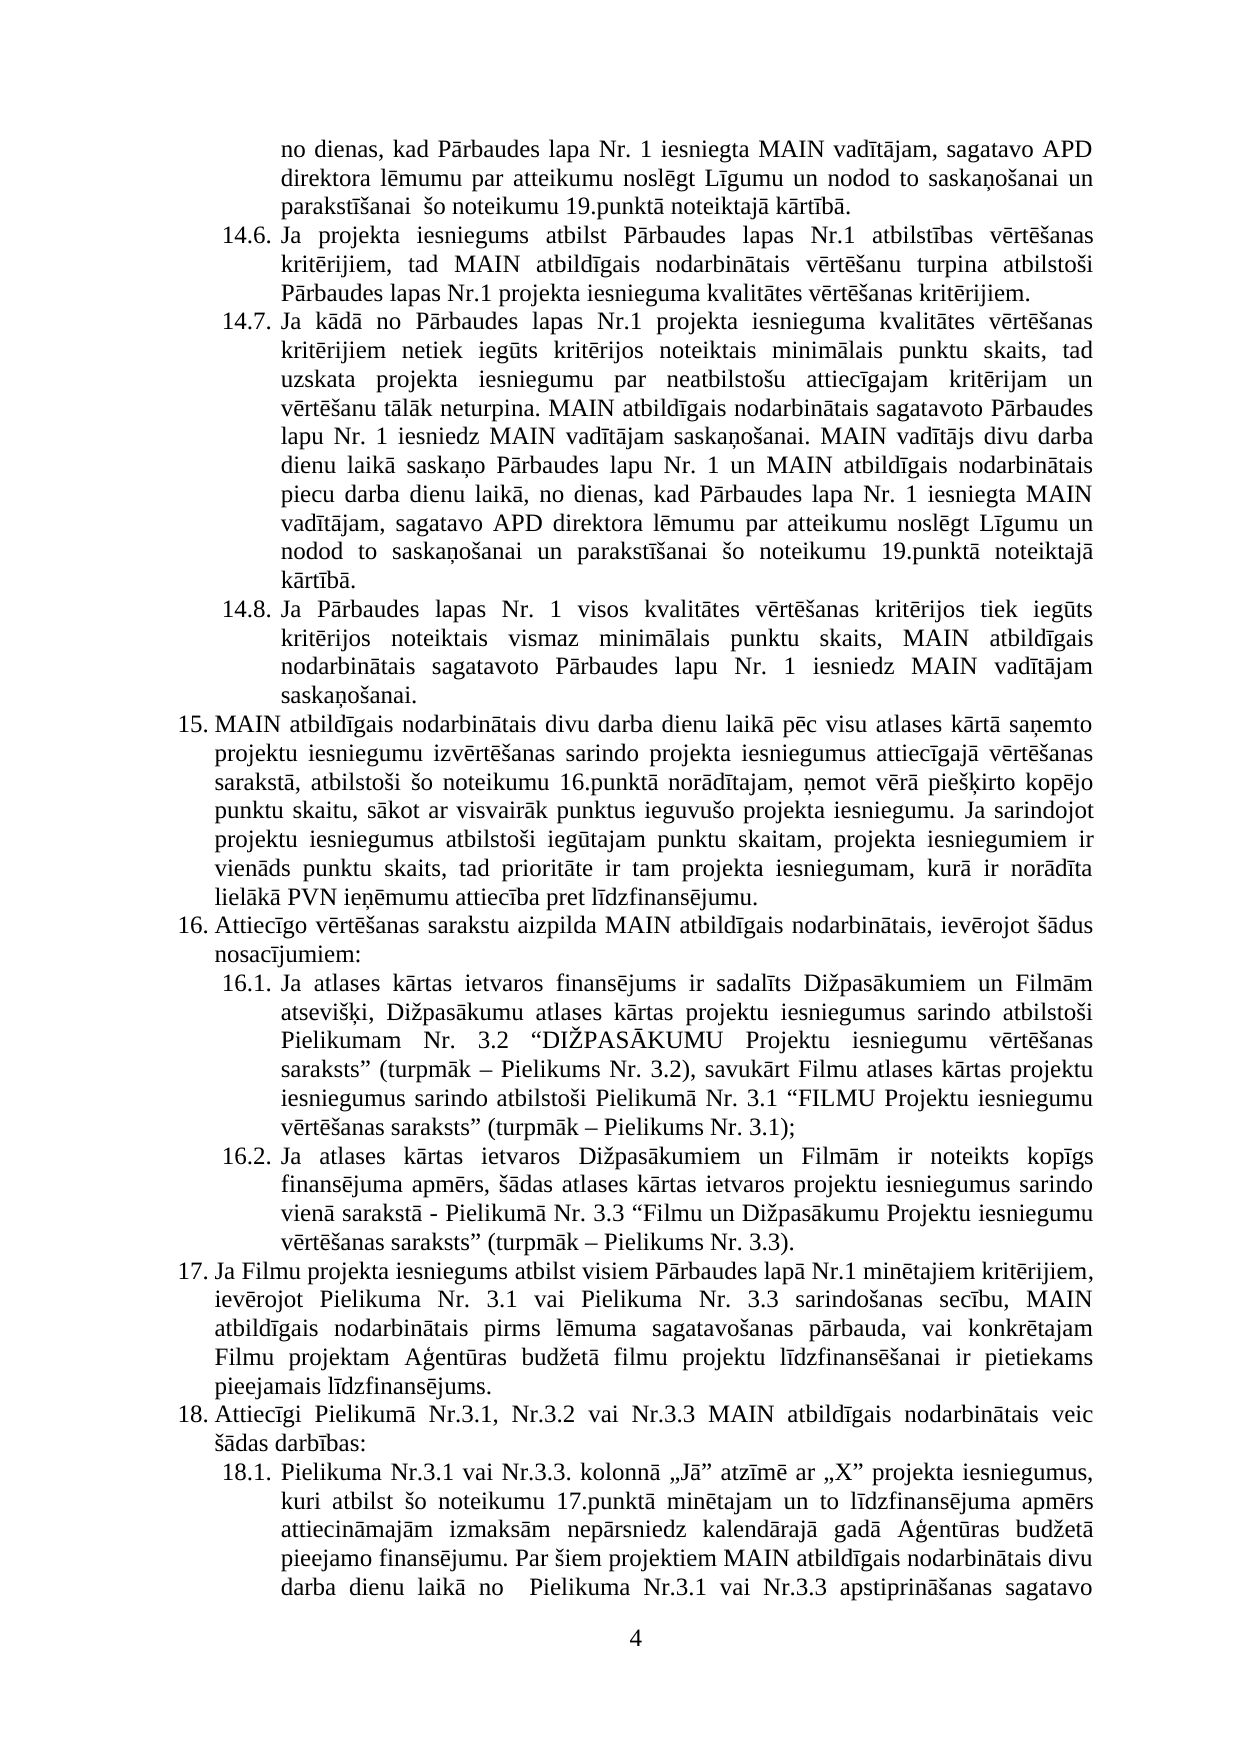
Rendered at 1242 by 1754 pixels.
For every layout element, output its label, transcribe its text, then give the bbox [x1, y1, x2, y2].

list Ja atlases kārtas ietvaros Dižpasākumiem un Filmām ir noteikts kopīgs finansējuma apmērs, šādas atlases kārtas ietvaros projektu iesniegumus sarindo vienā sarakstā - Pielikumā Nr. 3.3 “Filmu un Dižpasākumu Projektu iesniegumu vērtēšanas saraksts” (turpmāk – Pielikums Nr. 3.3). [222, 1141, 1094, 1256]
list Ja projekta iesniegums atbilst Pārbaudes lapas Nr.1 atbilstības vērtēšanas kritērijiem, tad MAIN atbildīgais nodarbinātais vērtēšanu turpina atbilstoši Pārbaudes lapas Nr.1 projekta iesnieguma kvalitātes vērtēšanas kritērijiem. [222, 220, 1094, 306]
list Ja atlases kārtas ietvaros finansējums ir sadalīts Dižpasākumiem un Filmām atsevišķi, Dižpasākumu atlases kārtas projektu iesniegumus sarindo atbilstoši Pielikumam Nr. 3.2 “DIŽPASĀKUMU Projektu iesniegumu vērtēšanas saraksts” (turpmāk – Pielikums Nr. 3.2), savukārt Filmu atlases kārtas projektu iesniegumus sarindo atbilstoši Pielikumā Nr. 3.1 “FILMU Projektu iesniegumu vērtēšanas saraksts” (turpmāk – Pielikums Nr. 3.1); [222, 968, 1094, 1141]
list Attiecīgo vērtēšanas sarakstu aizpilda MAIN atbildīgais nodarbinātais, ievērojot šādus nosacījumiem: [177, 910, 1094, 968]
list MAIN atbildīgais nodarbinātais divu darba dienu laikā pēc visu atlases kārtā saņemto projektu iesniegumu izvērtēšanas sarindo projekta iesniegumus attiecīgajā vērtēšanas sarakstā, atbilstoši šo noteikumu 16.punktā norādītajam, ņemot vērā piešķirto kopējo punktu skaitu, sākot ar visvairāk punktus ieguvušo projekta iesniegumu. Ja sarindojot projektu iesniegumus atbilstoši iegūtajam punktu skaitam, projekta iesniegumiem ir vienāds punktu skaits, tad prioritāte ir tam projekta iesniegumam, kurā ir norādīta lielākā PVN ieņēmumu attiecība pret līdzfinansējumu. [177, 709, 1094, 910]
list Ja Filmu projekta iesniegums atbilst visiem Pārbaudes lapā Nr.1 minētajiem kritērijiem, ievērojot Pielikuma Nr. 3.1 vai Pielikuma Nr. 3.3 sarindošanas secību, MAIN atbildīgais nodarbinātais pirms lēmuma sagatavošanas pārbauda, vai konkrētajam Filmu projektam Aģentūras budžetā filmu projektu līdzfinansēšanai ir pietiekams pieejamais līdzfinansējums. [177, 1256, 1094, 1399]
list Ja Pārbaudes lapas Nr. 1 visos kvalitātes vērtēšanas kritērijos tiek iegūts kritērijos noteiktais vismaz minimālais punktu skaits, MAIN atbildīgais nodarbinātais sagatavoto Pārbaudes lapu Nr. 1 iesniedz MAIN vadītājam saskaņošanai. [222, 594, 1094, 709]
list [222, 134, 1094, 220]
list Ja kādā no Pārbaudes lapas Nr.1 projekta iesnieguma kvalitātes vērtēšanas kritērijiem netiek iegūts kritērijos noteiktais minimālais punktu skaits, tad uzskata projekta iesniegumu par neatbilstošu attiecīgajam kritērijam un vērtēšanu tālāk neturpina. MAIN atbildīgais nodarbinātais sagatavoto Pārbaudes lapu Nr. 1 iesniedz MAIN vadītājam saskaņošanai. MAIN vadītājs divu darba dienu laikā saskaņo Pārbaudes lapu Nr. 1 un MAIN atbildīgais nodarbinātais piecu darba dienu laikā, no dienas, kad Pārbaudes lapa Nr. 1 iesniegta MAIN vadītājam, sagatavo APD direktora lēmumu par atteikumu noslēgt Līgumu un nodod to saskaņošanai un parakstīšanai šo noteikumu 19.punktā noteiktajā kārtībā. [222, 306, 1094, 594]
list Attiecīgi Pielikumā Nr.3.1, Nr.3.2 vai Nr.3.3 MAIN atbildīgais nodarbinātais veic šādas darbības: [177, 1399, 1094, 1457]
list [222, 1457, 1094, 1601]
